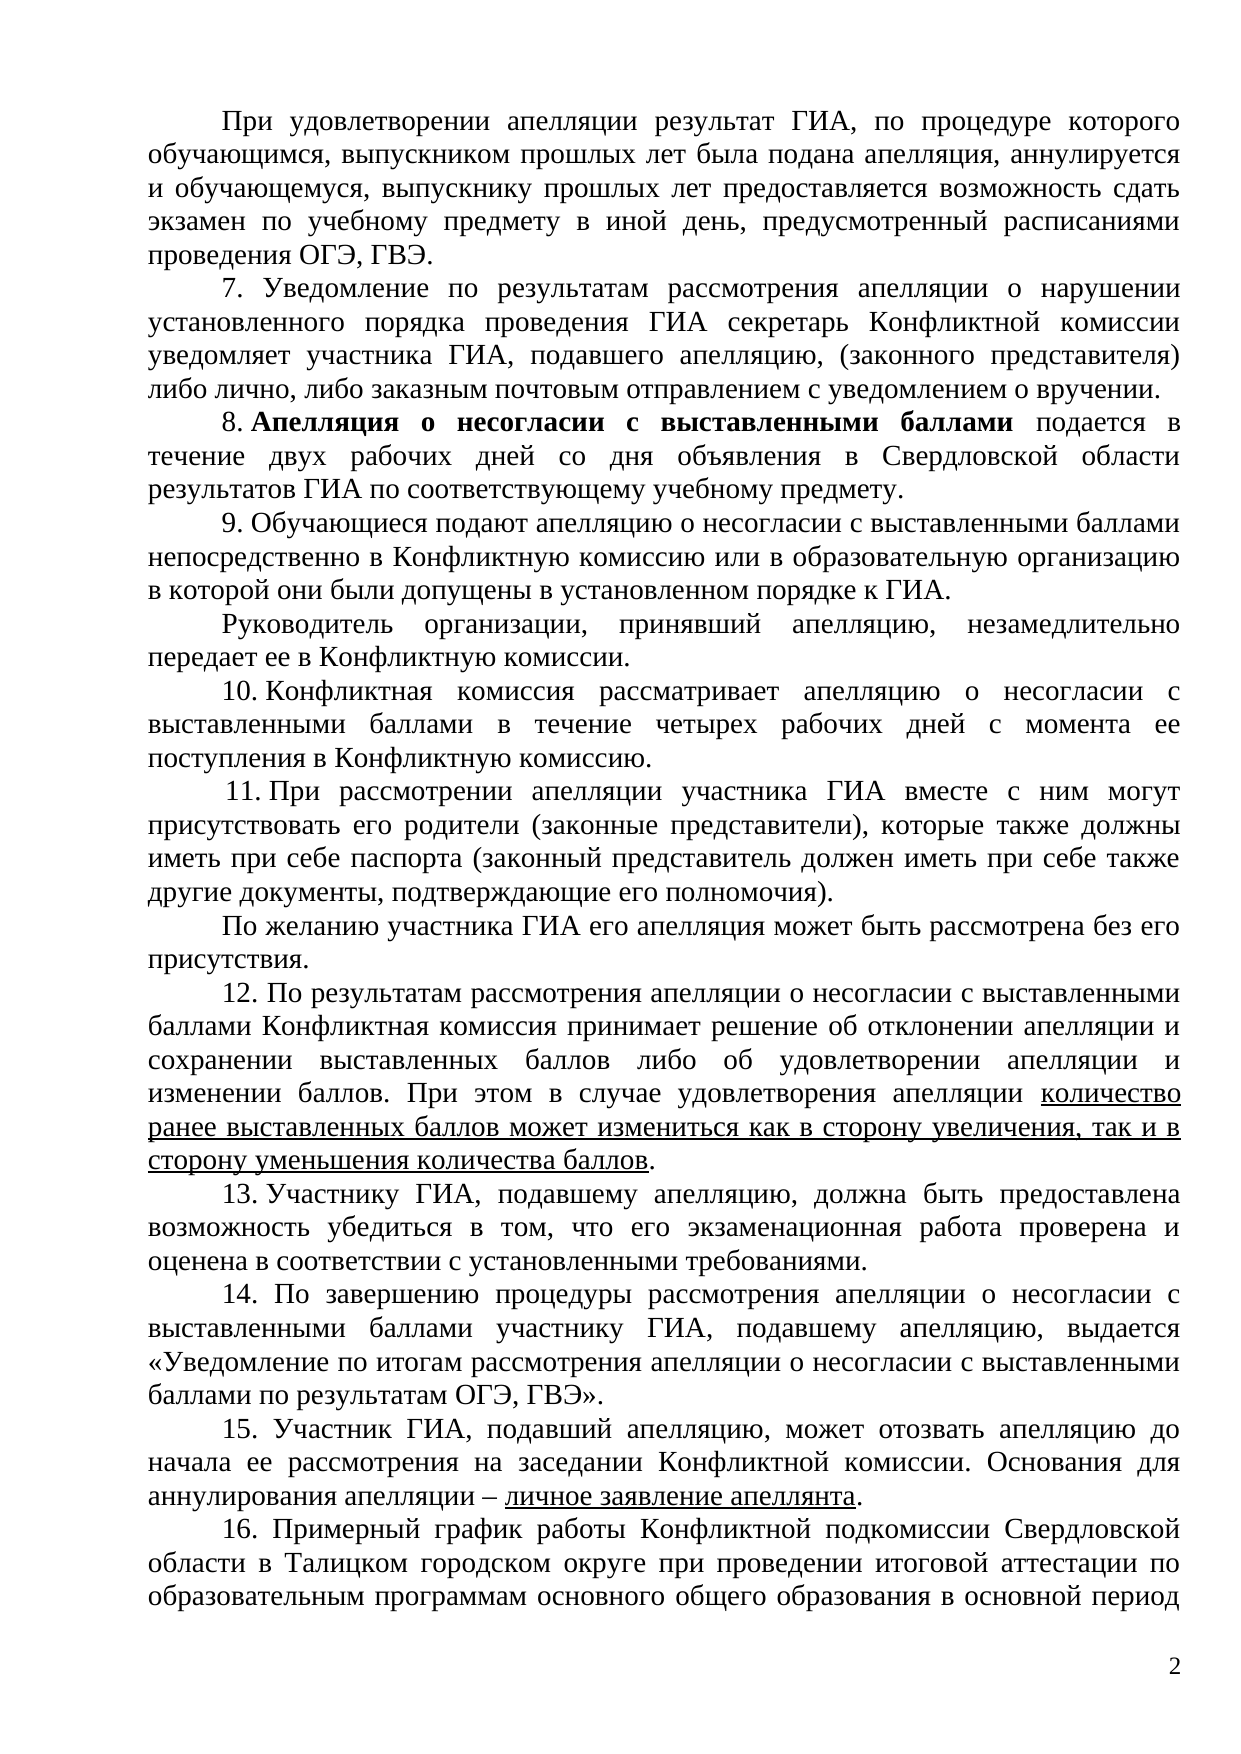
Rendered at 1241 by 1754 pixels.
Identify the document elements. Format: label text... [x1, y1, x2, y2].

text 13. Участнику ГИА, подавшему апелляцию, должна быть предоставлена возможность убедиться в том, что его экзаменационная работа проверена и оценена в соответствии с установленными требованиями. [148, 1176, 1181, 1277]
text 12. По результатам рассмотрения апелляции о несогласии с выставленными баллами Конфликтная комиссия принимает решение об отклонении апелляции и сохранении выставленных баллов либо об удовлетворении апелляции и изменении баллов. При этом в случае удовлетворения апелляции количество ранее выставленных баллов может измениться как в сторону увеличения, так и в сторону уменьшения количества баллов. [148, 1140, 1181, 1176]
text 8. Апелляция о несогласии с выставленными баллами подается в течение двух рабочих дней со дня объявления в Свердловской области результатов ГИА по соответствующему учебному предмету. [148, 404, 1181, 505]
text При удовлетворении апелляции результат ГИА, по процедуре которого обучающимся, выпускником прошлых лет была подана апелляция, аннулируется и обучающемуся, выпускнику прошлых лет предоставляется возможность сдать экзамен по учебному предмету в иной день, предусмотренный расписаниями проведения ОГЭ, ГВЭ. [148, 103, 1181, 270]
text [148, 1511, 1181, 1612]
text 10. Конфликтная комиссия рассматривает апелляцию о несогласии с выставленными баллами в течение четырех рабочих дней с момента ее поступления в Конфликтную комиссию. [148, 673, 1181, 773]
text 7. Уведомление по результатам рассмотрения апелляции о нарушении установленного порядка проведения ГИА секретарь Конфликтной комиссии уведомляет участника ГИА, подавшего апелляцию, (законного представителя) либо лично, либо заказным почтовым отправлением с уведомлением о вручении. [148, 270, 1181, 404]
text 14. По завершению процедуры рассмотрения апелляции о несогласии с выставленными баллами участнику ГИА, подавшему апелляцию, выдается «Уведомление по итогам рассмотрения апелляции о несогласии с выставленными баллами по результатам ОГЭ, ГВЭ». [148, 1277, 1181, 1411]
text 9. Обучающиеся подают апелляцию о несогласии с выставленными баллами непосредственно в Конфликтную комиссию или в образовательную организацию в которой они были допущены в установленном порядке к ГИА. [148, 505, 1181, 606]
text Руководитель организации, принявший апелляцию, незамедлительно передает ее в Конфликтную комиссии. [148, 606, 1181, 673]
text По желанию участника ГИА его апелляция может быть рассмотрена без его присутствия. [148, 908, 1181, 975]
text 11. При рассмотрении апелляции участника ГИА вместе с ним могут присутствовать его родители (законные представители), которые также должны иметь при себе паспорта (законный представитель должен иметь при себе также другие документы, подтверждающие его полномочия). [148, 773, 1181, 908]
text 15. Участник ГИА, подавший апелляцию, может отозвать апелляцию до начала ее рассмотрения на заседании Конфликтной комиссии. Основания для аннулирования апелляции – личное заявление апеллянта. [148, 1411, 1181, 1511]
text 12. По результатам рассмотрения апелляции о несогласии с выставленными баллами Конфликтная комиссия принимает решение об отклонении апелляции и сохранении выставленных баллов либо об удовлетворении апелляции и изменении баллов. При этом в случае удовлетворения апелляции количество ранее выставленных баллов может измениться как в сторону увеличения, так и в сторону уменьшения количества баллов. [148, 975, 1181, 1138]
